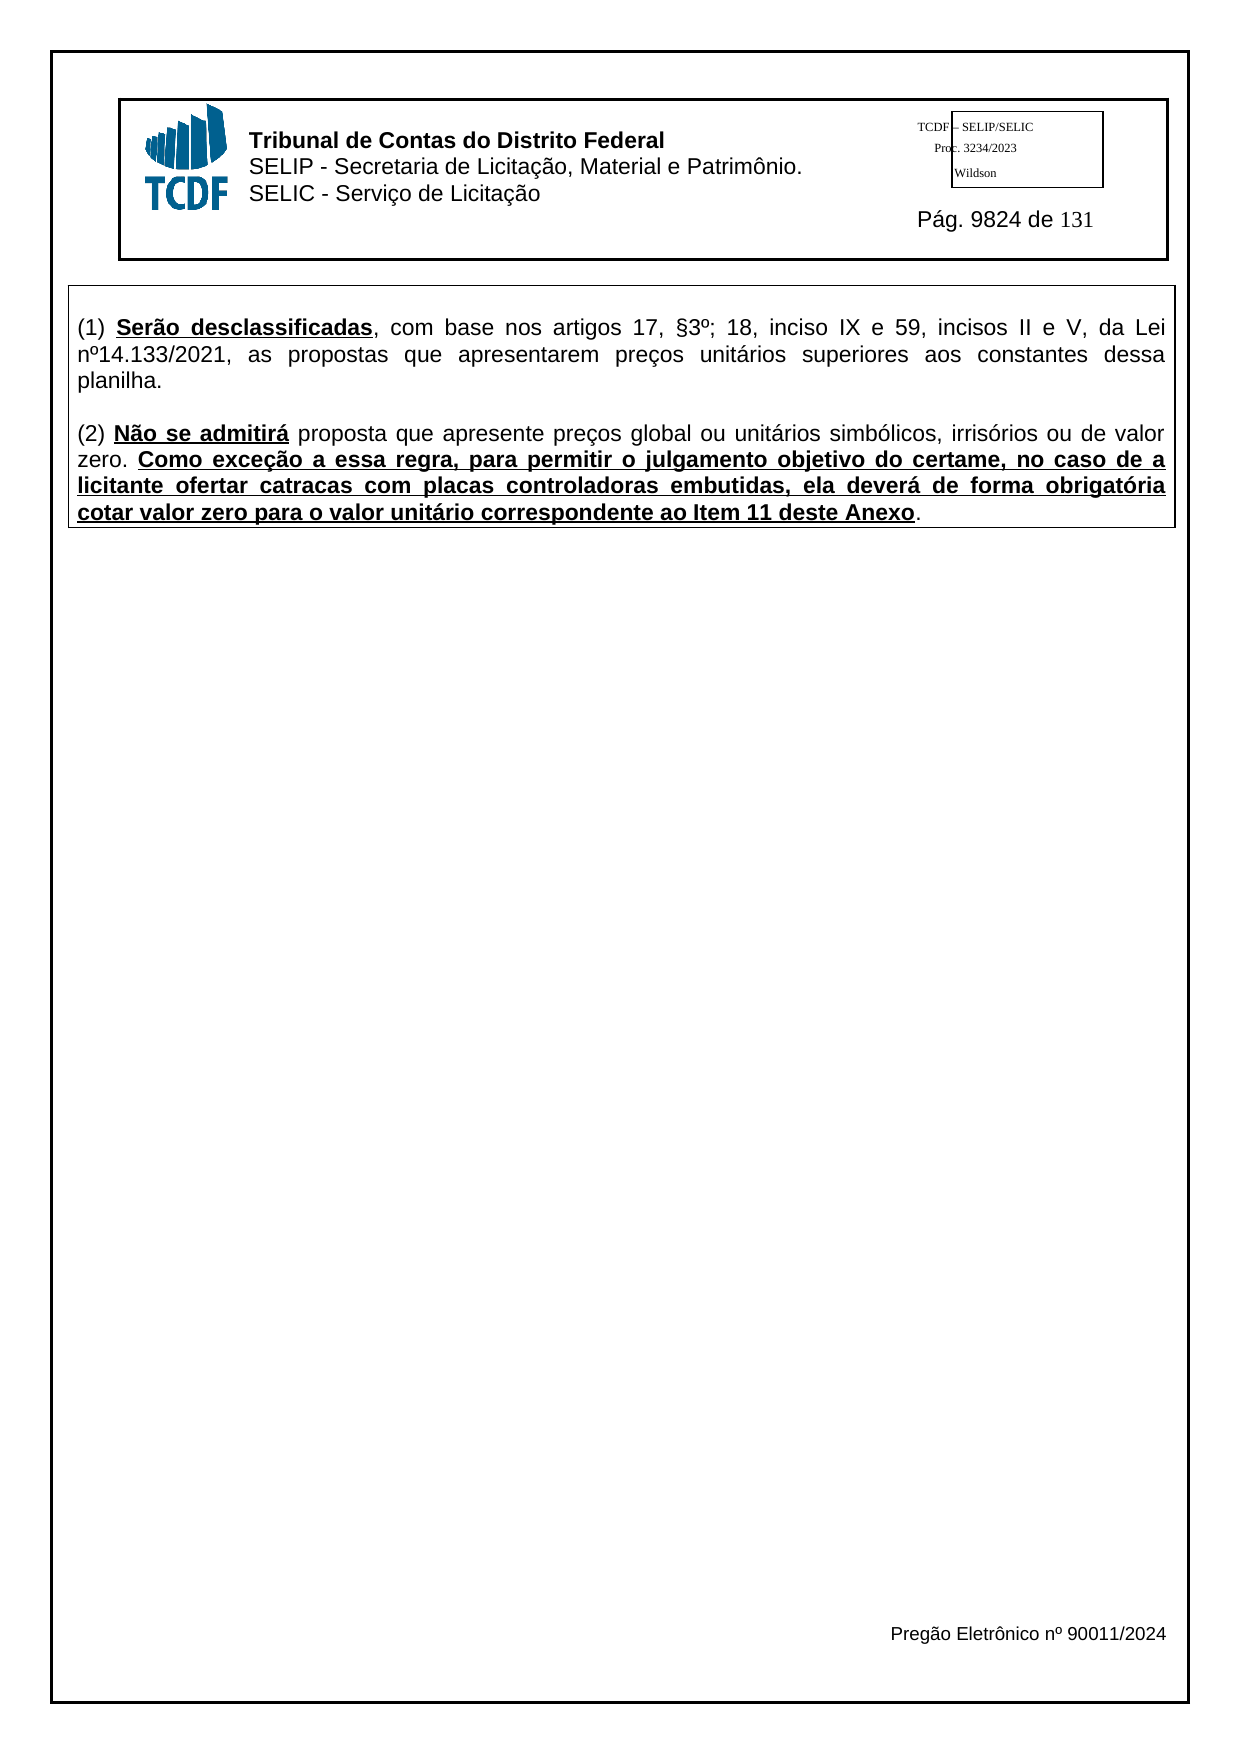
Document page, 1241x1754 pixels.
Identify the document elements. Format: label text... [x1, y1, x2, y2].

text (2) Não se admitirá proposta que apresente preços global ou unitários simbólicos, irrisórios ou de valor zero. Como exceção a essa regra, para permitir o julgamento objetivo do certame, no caso de a licitante ofertar catracas com placas controladoras embutidas, ela deverá de forma obrigatória cotar valor zero para o valor unitário correspondente ao Item 11 deste Anexo. [69, 416, 1174, 527]
picture [130, 101, 242, 212]
text (1) Serão desclassificadas, com base nos artigos 17, §3º; 18, inciso IX e 59, incisos II e V, da Lei nº14.133/2021, as propostas que apresentarem preços unitários superiores aos constantes dessa planilha. [77, 314, 1166, 393]
